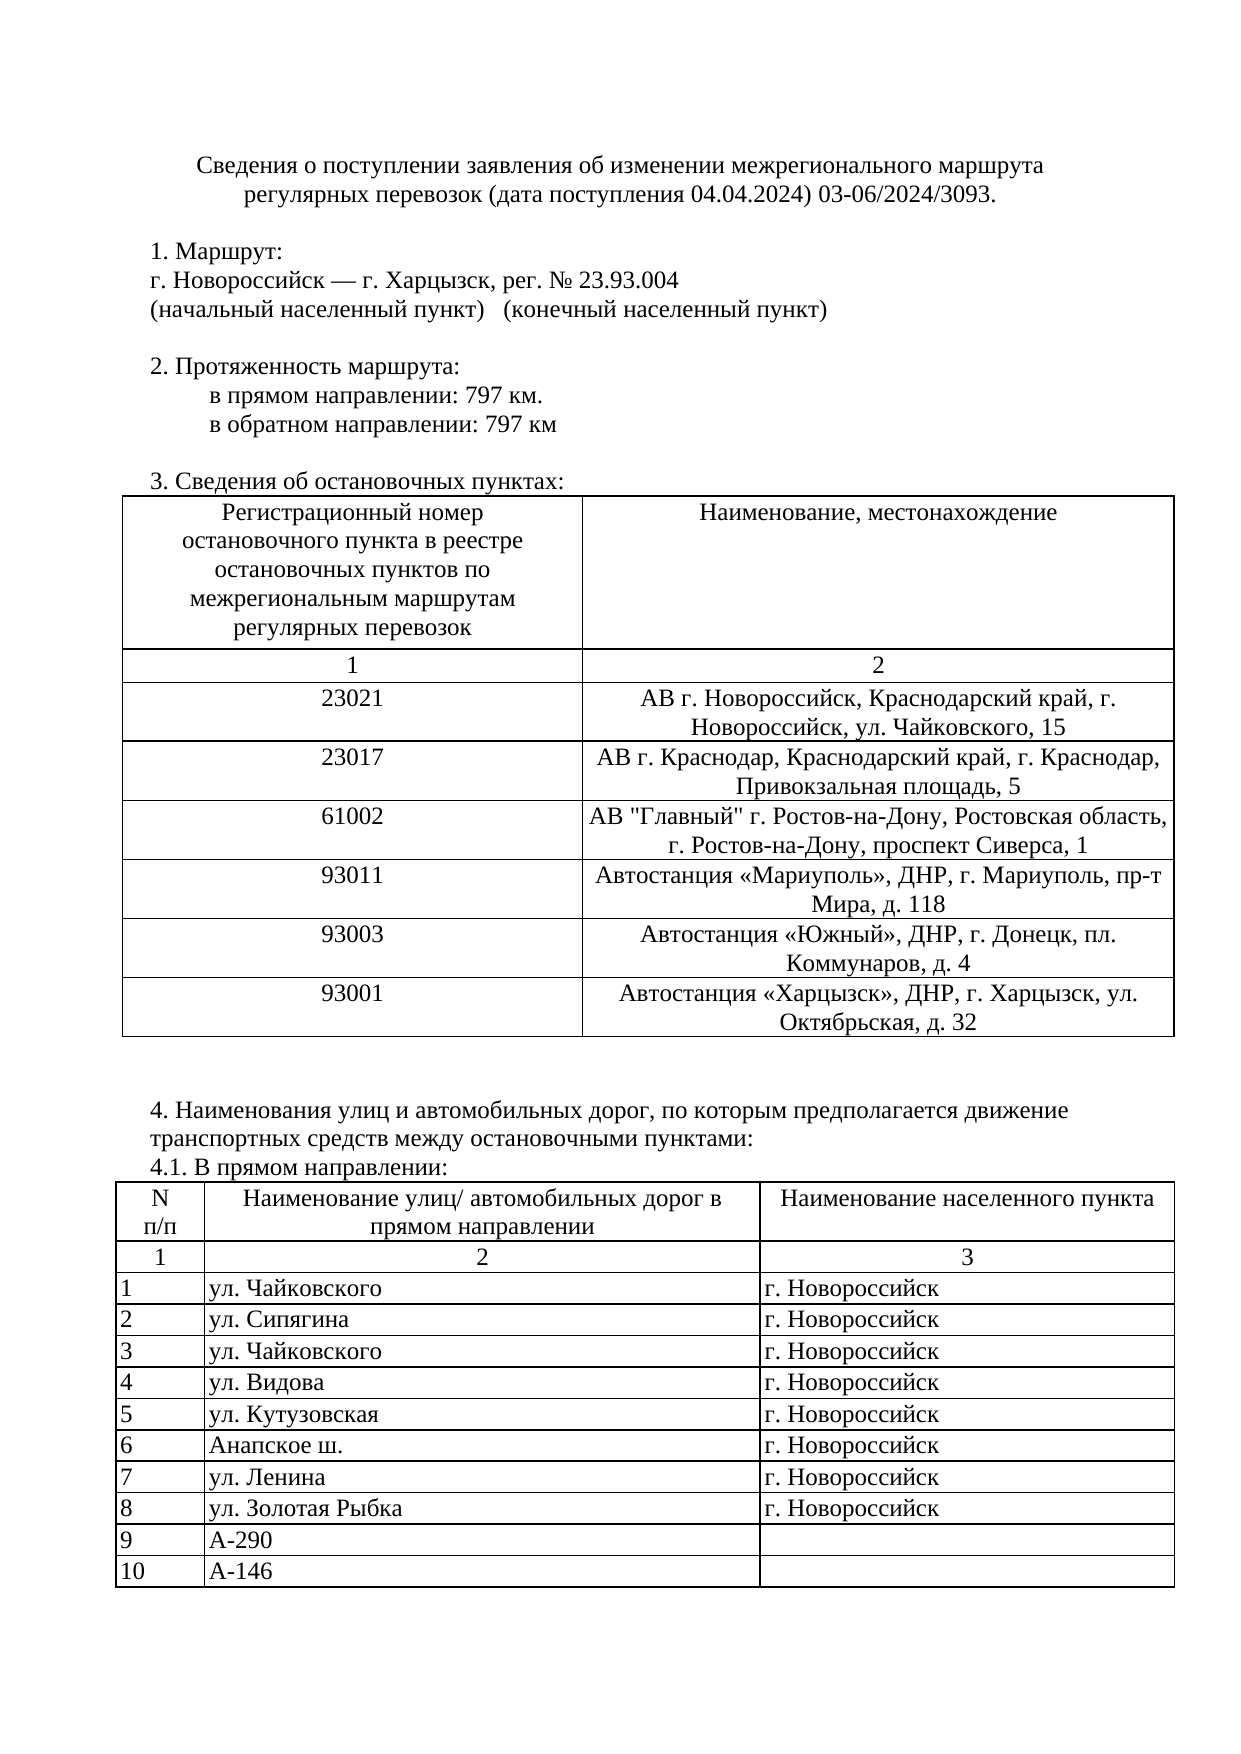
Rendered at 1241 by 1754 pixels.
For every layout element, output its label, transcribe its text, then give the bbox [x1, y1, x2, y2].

table_cell ул. Чайковского [205, 1336, 759, 1366]
table_cell г. Новороссийск [761, 1462, 1174, 1492]
table_cell ул. Ленина [205, 1462, 759, 1492]
table_cell ул. Видова [205, 1368, 759, 1397]
table_cell Анапское ш. [205, 1431, 759, 1460]
table_cell 1 [117, 1273, 204, 1303]
table_cell 9 [117, 1525, 204, 1555]
text 3. Сведения об остановочных пунктах: [150, 466, 1090, 495]
table_cell 23017 [123, 742, 582, 799]
table_cell 2 [583, 650, 1173, 681]
text 4. Наименования улиц и автомобильных дорог, по которым предполагается движение транспортных средств между остановочными пунктами: [150, 1095, 1090, 1152]
table_cell 7 [117, 1462, 204, 1492]
table_cell 93003 [123, 919, 582, 977]
table_cell 3 [117, 1336, 204, 1366]
table_cell 5 [117, 1399, 204, 1429]
table_header N п/п [117, 1183, 204, 1240]
text 2. Протяженность маршрута: [150, 351, 1090, 380]
text 4.1. В прямом направлении: [150, 1152, 1090, 1181]
table_cell г. Новороссийск [761, 1368, 1174, 1397]
table_cell 1 [123, 650, 582, 681]
text Сведения о поступлении заявления об изменении межрегионального маршрута регулярных перевозок (дата поступления 04.04.2024) 03-06/2024/3093. [150, 150, 1090, 207]
table_cell [761, 1525, 1174, 1555]
table_cell ул. Сипягина [205, 1305, 759, 1334]
table_cell АВ "Главный" г. Ростов-на-Дону, Ростовская область, г. Ростов-на-Дону, проспект Сиверса, 1 [583, 801, 1173, 858]
table_cell 93001 [123, 978, 582, 1036]
table_cell 1 [117, 1242, 204, 1272]
table_cell ул. Чайковского [205, 1273, 759, 1303]
table_cell г. Новороссийск [761, 1399, 1174, 1429]
table_cell г. Новороссийск [761, 1336, 1174, 1366]
table_cell [761, 1556, 1174, 1586]
table_cell АВ г. Краснодар, Краснодарский край, г. Краснодар, Привокзальная площадь, 5 [583, 742, 1173, 799]
table_cell г. Новороссийск [761, 1273, 1174, 1303]
table_header Наименование улиц/ автомобильных дорог в прямом направлении [205, 1183, 759, 1240]
text в прямом направлении: 797 км. [150, 380, 1090, 409]
table_header Наименование, местонахождение [583, 497, 1173, 648]
table_cell Автостанция «Харцызск», ДНР, г. Харцызск, ул. Октябрьская, д. 32 [583, 978, 1173, 1036]
table_header Регистрационный номер остановочного пункта в реестре остановочных пунктов по межрегиональным маршрутам регулярных перевозок [123, 497, 582, 648]
text (начальный населенный пункт) (конечный населенный пункт) [150, 294, 1090, 322]
table_cell 2 [205, 1242, 759, 1272]
table_cell Автостанция «Южный», ДНР, г. Донецк, пл. Коммунаров, д. 4 [583, 919, 1173, 977]
table_cell А-146 [205, 1556, 759, 1586]
table_cell г. Новороссийск [761, 1305, 1174, 1334]
table_cell 8 [117, 1493, 204, 1523]
table_cell 4 [117, 1368, 204, 1397]
table_cell 3 [761, 1242, 1174, 1272]
table_cell 93011 [123, 860, 582, 918]
text г. Новороссийск — г. Харцызск, рег. № 23.93.004 [150, 265, 1090, 294]
table_cell 6 [117, 1431, 204, 1460]
table_header Наименование населенного пункта [761, 1183, 1174, 1240]
table_cell г. Новороссийск [761, 1431, 1174, 1460]
table_cell 10 [117, 1556, 204, 1586]
table_cell 2 [117, 1305, 204, 1334]
text в обратном направлении: 797 км [150, 409, 1090, 437]
table_cell Автостанция «Мариуполь», ДНР, г. Мариуполь, пр-т Мира, д. 118 [583, 860, 1173, 918]
text 1. Маршрут: [150, 236, 1090, 265]
table_cell ул. Кутузовская [205, 1399, 759, 1429]
table_cell ул. Золотая Рыбка [205, 1493, 759, 1523]
table_cell 61002 [123, 801, 582, 858]
table_cell АВ г. Новороссийск, Краснодарский край, г. Новороссийск, ул. Чайковского, 15 [583, 683, 1173, 740]
table_cell г. Новороссийск [761, 1493, 1174, 1523]
table_cell 23021 [123, 683, 582, 740]
table_cell А-290 [205, 1525, 759, 1555]
